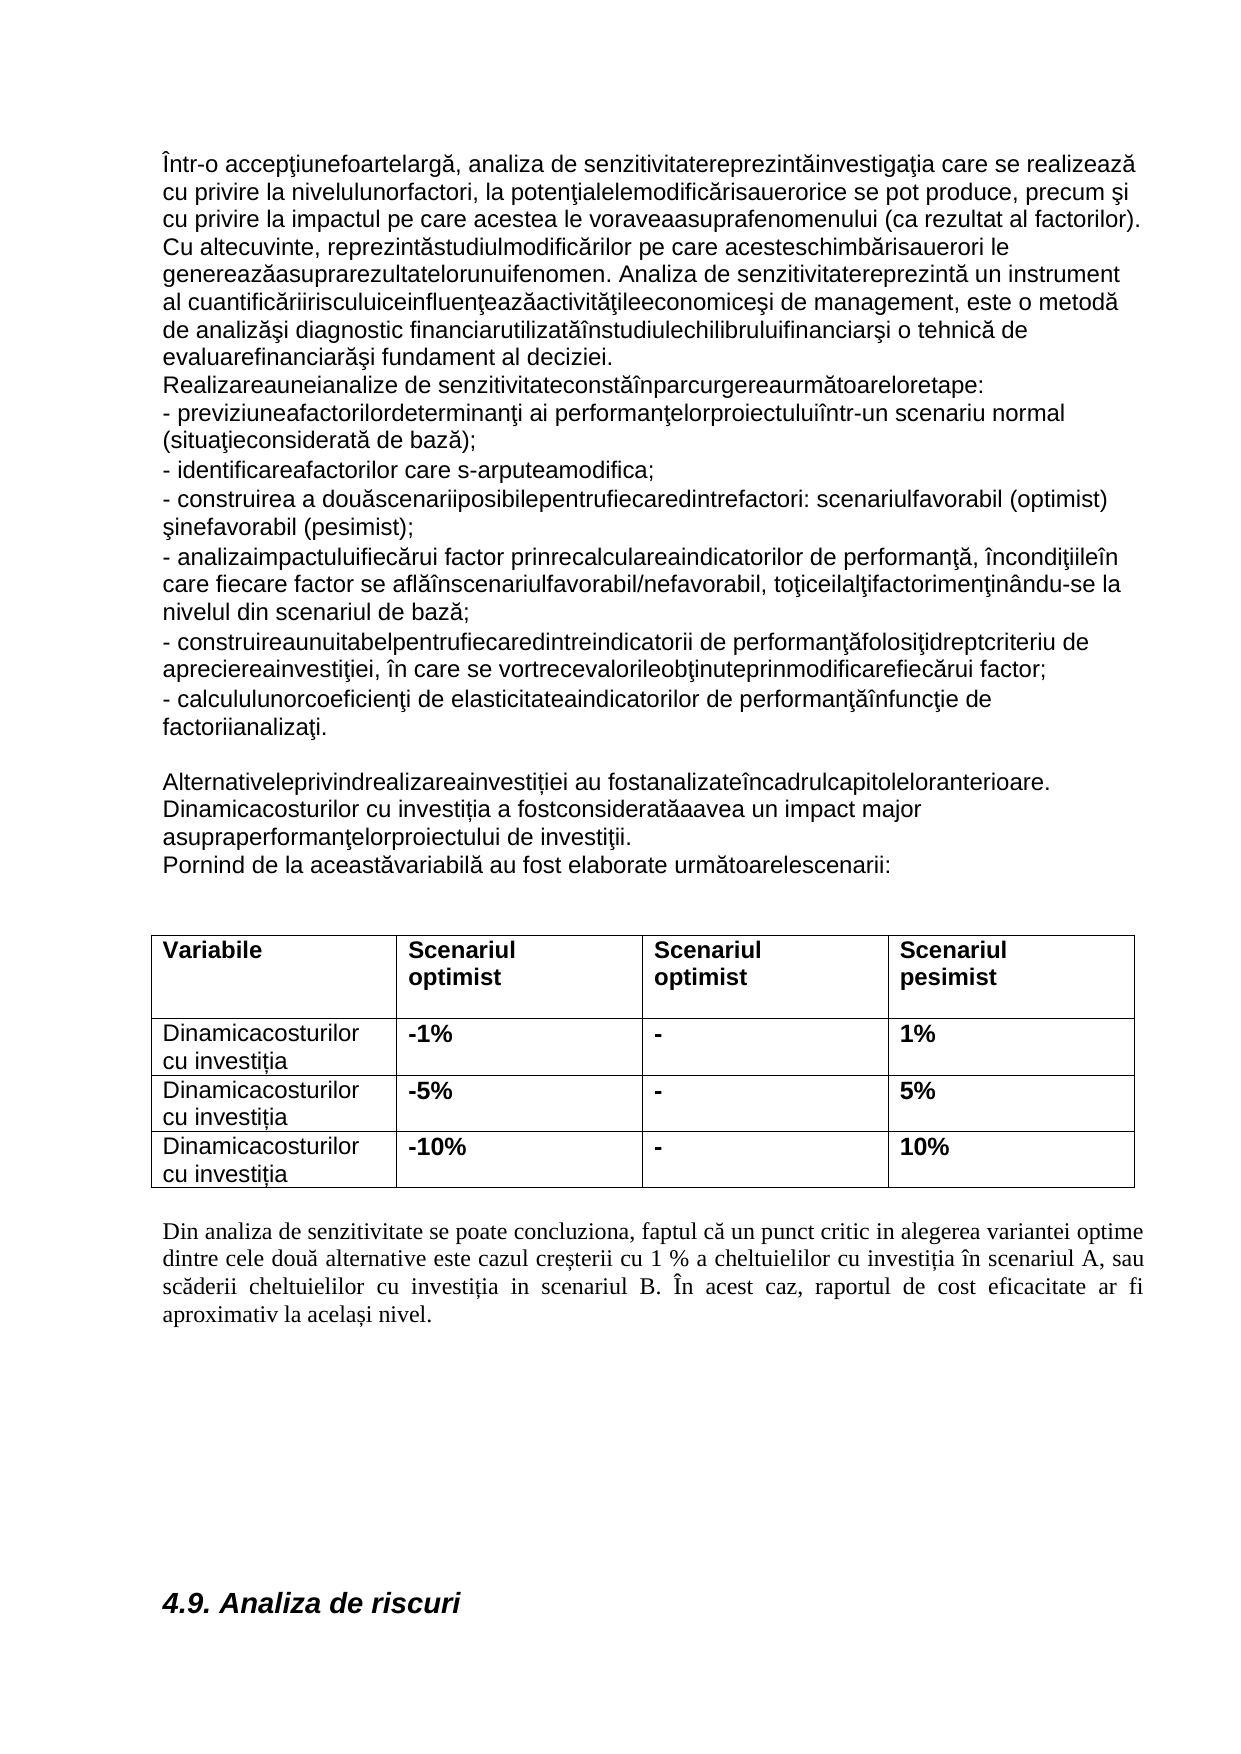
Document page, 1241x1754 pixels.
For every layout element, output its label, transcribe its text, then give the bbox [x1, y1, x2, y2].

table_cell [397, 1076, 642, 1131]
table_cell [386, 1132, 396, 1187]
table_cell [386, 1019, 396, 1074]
text - construirea a douăscenariiposibilepentrufiecaredintrefactori: scenariulfavorabil (optimist) şinefavorabil (pesimist); [162, 485, 1146, 541]
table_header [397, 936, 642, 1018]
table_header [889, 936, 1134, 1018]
text - previziuneafactorilordeterminanţi ai performanţelorproiectuluiîntr-un scenariu normal (situaţieconsiderată de bază); [162, 398, 1146, 454]
text - calcululunorcoeficienţi de elasticitateaindicatorilor de performanţăînfuncţie de factoriianalizaţi. [162, 685, 1146, 740]
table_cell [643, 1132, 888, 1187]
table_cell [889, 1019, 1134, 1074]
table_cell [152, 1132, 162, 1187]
text Dinamicacosturilor cu investiția a fostconsideratăaavea un impact major asupraperformanţelorproiectului de investiţii. [162, 795, 1146, 851]
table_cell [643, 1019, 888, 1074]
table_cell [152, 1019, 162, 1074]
text - analizaimpactuluifiecărui factor prinrecalculareaindicatorilor de performanţă, încondiţiileîn care fiecare factor se aflăînscenariulfavorabil/nefavorabil, toţiceilalţifactorimenţinându-se la nivelul din scenariul de bază; [162, 543, 1146, 626]
text Din analiza de senzitivitate se poate concluziona, faptul că un punct critic in alegerea variantei optime dintre cele două alternative este cazul creșterii cu 1 % a cheltuielilor cu investiția în scenariul A, sau scăderii cheltuielilor cu investiția in scenariul B. În acest caz, raportul de cost eficacitate ar fi aproximativ la același nivel. [162, 1217, 1146, 1327]
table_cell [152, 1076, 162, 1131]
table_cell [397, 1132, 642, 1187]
text Într-o accepţiunefoartelargă, analiza de senzitivitatereprezintăinvestigaţia care se realizează cu privire la nivelulunorfactori, la potenţialelemodificărisauerorice se pot produce, precum şi cu privire la impactul pe care acestea le voraveaasuprafenomenului (ca rezultat al factorilor). Cu altecuvinte, reprezintăstudiulmodificărilor pe care acesteschimbărisauerori le genereazăasuprarezultatelorunuifenomen. Analiza de senzitivitatereprezintă un instrument al cuantificăriirisculuiceinfluenţeazăactivităţileeconomiceşi de management, este o metodă de analizăşi diagnostic financiarutilizatăînstudiulechilibruluifinanciarşi o tehnică de evaluarefinanciarăşi fundament al deciziei. [162, 150, 1146, 371]
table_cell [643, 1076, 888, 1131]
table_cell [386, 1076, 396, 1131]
text - identificareafactorilor care s-arputeamodifica; [162, 456, 1146, 483]
text 4.9. Analiza de riscuri [162, 1586, 1146, 1619]
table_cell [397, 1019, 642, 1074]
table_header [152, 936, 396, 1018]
text Pornind de la aceastăvariabilă au fost elaborate următoarelescenarii: [162, 851, 1146, 878]
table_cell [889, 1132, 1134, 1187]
text Realizareauneianalize de senzitivitateconstăînparcurgereaurmătoareloretape: [162, 371, 1146, 398]
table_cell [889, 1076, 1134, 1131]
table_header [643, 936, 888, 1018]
text Alternativeleprivindrealizareainvestiției au fostanalizateîncadrulcapitoleloranterioare. [162, 768, 1146, 795]
text - construireaunuitabelpentrufiecaredintreindicatorii de performanţăfolosiţidreptcriteriu de apreciereainvestiţiei, în care se vortrecevalorileobţinuteprinmodificarefiecărui factor; [162, 628, 1146, 683]
